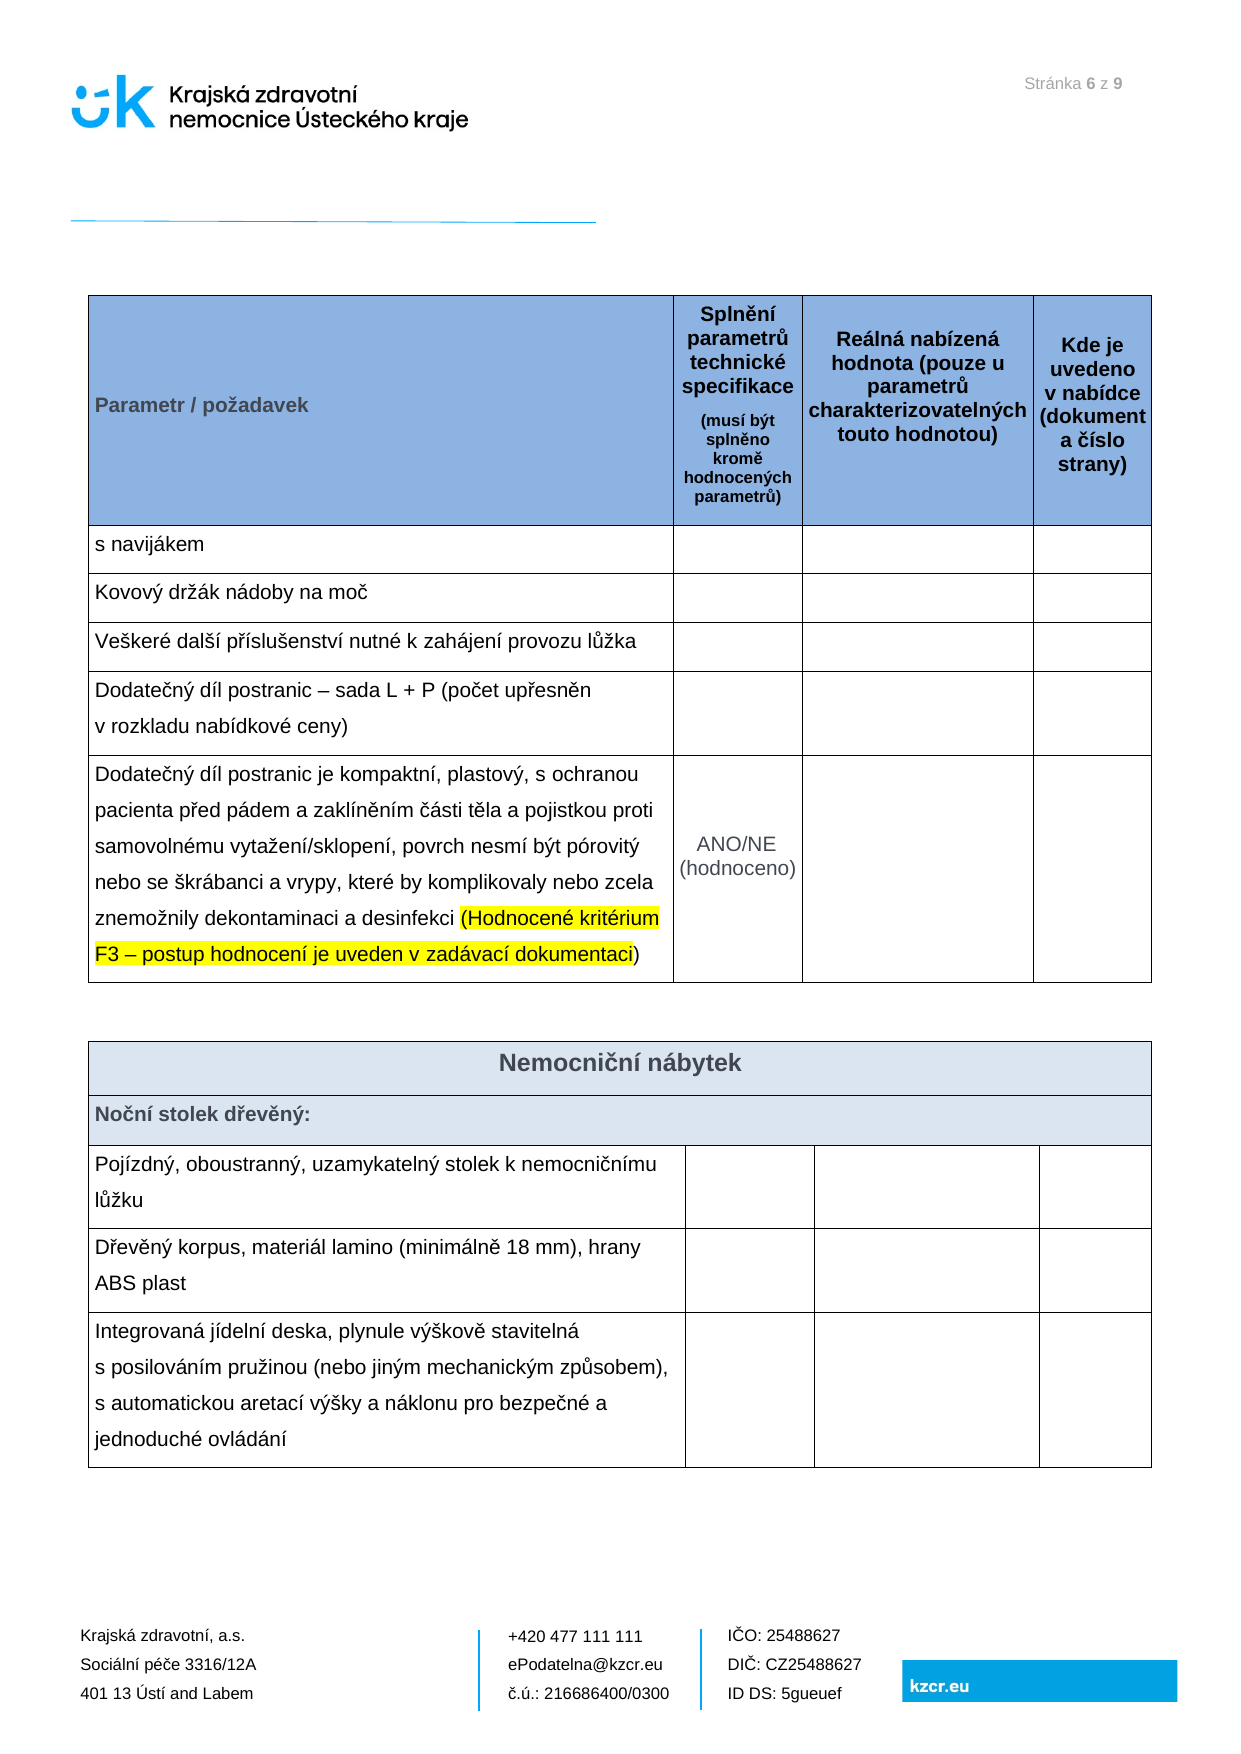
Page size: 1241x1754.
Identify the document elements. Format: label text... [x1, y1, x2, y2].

table_cell Dodatečný díl postranic je kompaktní, plastový, s ochranou pacienta před pádem a zaklíněním části těla a pojistkou proti samovolnému vytažení/sklopení, povrch nesmí být pórovitý nebo se škrábanci a vrypy, které by komplikovaly nebo zcela znemožnily dekontaminaci a desinfekci (Hodnocené kritérium F3 – postup hodnocení je uveden v zadávací dokumentaci) [89, 756, 673, 982]
table_cell Veškeré další příslušenství nutné k zahájení provozu lůžka [89, 623, 673, 671]
table_cell Dřevěný korpus, materiál lamino (minimálně 18 mm), hrany ABS plast [89, 1229, 685, 1312]
picture [30, 44, 509, 169]
table_cell [674, 574, 802, 622]
table_cell ANO/NE (hodnoceno) [674, 756, 802, 982]
table_cell [1040, 1146, 1151, 1228]
table_cell [1040, 1229, 1151, 1312]
table_header Reálná nabízená hodnota (pouze u parametrů charakterizovatelných touto hodnotou) [803, 296, 1033, 525]
table_cell Pojízdný, oboustranný, uzamykatelný stolek k nemocničnímu lůžku [89, 1146, 685, 1228]
table_cell [686, 1229, 814, 1312]
table_header Kde je uvedeno v nabídce (dokument a číslo strany) [1034, 296, 1151, 525]
table_cell [815, 1146, 1039, 1228]
table_cell [674, 672, 802, 755]
table_cell [815, 1313, 1039, 1467]
picture [911, 1680, 944, 1692]
table_cell [803, 526, 1033, 572]
table_cell [803, 672, 1033, 755]
table_cell [1040, 1313, 1151, 1467]
table_cell [803, 574, 1033, 622]
table_cell Integrovaná jídelní deska, plynule výškově stavitelná s posilováním pružinou (nebo jiným mechanickým způsobem), s automatickou aretací výšky a náklonu pro bezpečné a jednoduché ovládání [89, 1313, 685, 1467]
table_cell [686, 1313, 814, 1467]
table_cell [674, 623, 802, 671]
table_cell Hrazda lakovaná, hrazdička plastová včetně popruhu s navijákem [89, 526, 673, 572]
table_header Parametr / požadavek [89, 296, 673, 525]
table_cell [1034, 623, 1151, 671]
picture [950, 1683, 968, 1692]
table_cell Dodatečný díl postranic – sada L + P (počet upřesněn v rozkladu nabídkové ceny) [89, 672, 673, 755]
table_cell [1034, 574, 1151, 622]
table_cell [686, 1146, 814, 1228]
table_header Splnění parametrů technické specifikace (musí být splněno kromě hodnocených parametrů) [674, 296, 802, 525]
table_cell Kovový držák nádoby na moč [89, 574, 673, 622]
table_cell [674, 526, 802, 572]
table_cell [803, 623, 1033, 671]
table_header Nemocniční nábytek [89, 1042, 1151, 1095]
table_cell [1034, 756, 1151, 982]
table_cell Noční stolek dřevěný: [89, 1096, 1151, 1145]
table_cell [1034, 672, 1151, 755]
table_cell [815, 1229, 1039, 1312]
table_cell [803, 756, 1033, 982]
table_cell [1034, 526, 1151, 572]
